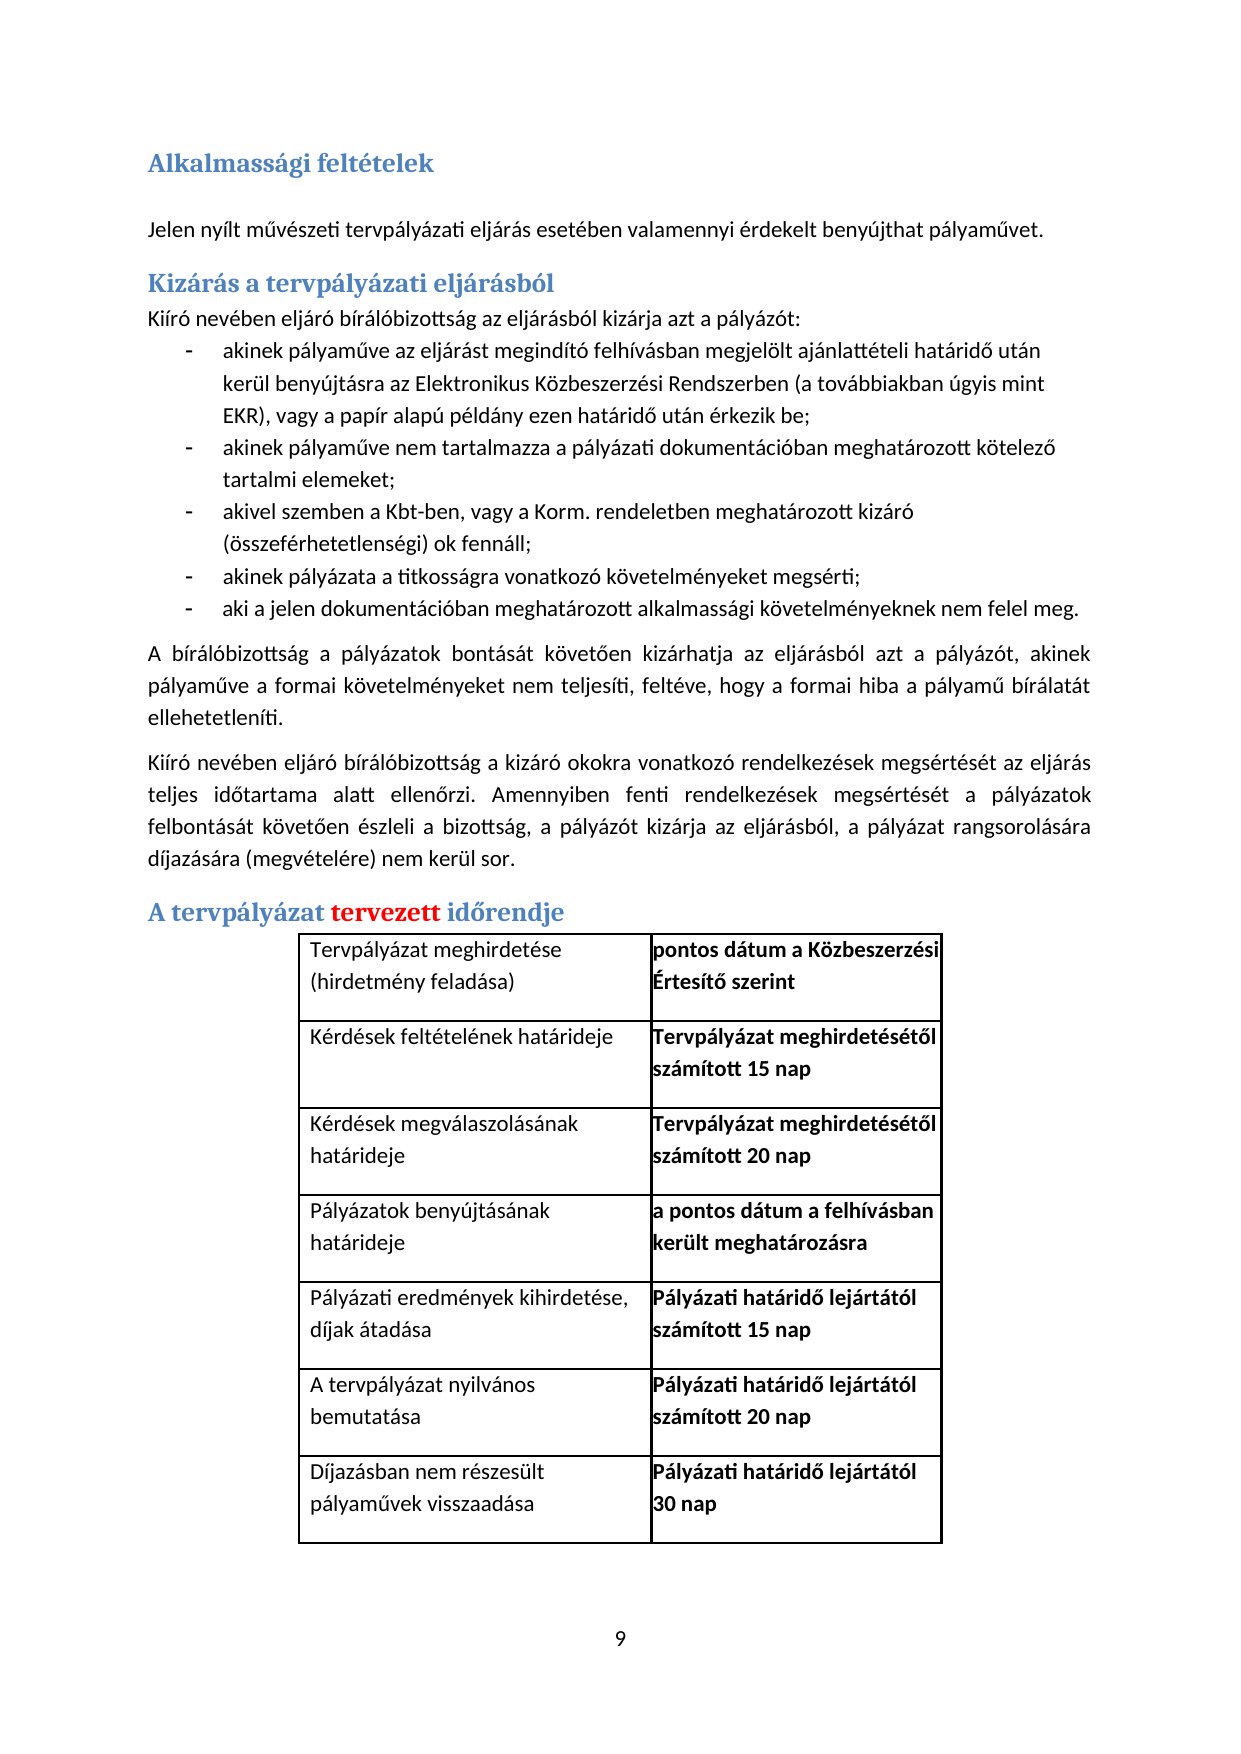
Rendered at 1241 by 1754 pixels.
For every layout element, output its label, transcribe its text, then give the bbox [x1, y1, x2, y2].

table_cell Pályázati határidő lejártától számított 15 nap [653, 1283, 940, 1368]
subtitle Kizárás a tervpályázati eljárásból [148, 268, 1093, 300]
table_cell Pályázati eredmények kihirdetése, díjak átadása [300, 1283, 650, 1368]
text Kiíró nevében eljáró bírálóbizottság az eljárásból kizárja azt a pályázót: [148, 304, 1093, 332]
table_cell Kérdések feltételének határideje [300, 1022, 650, 1107]
table_cell Tervpályázat meghirdetésétől számított 20 nap [653, 1109, 940, 1194]
table_header pontos dátum a Közbeszerzési Értesítő szerint [653, 935, 940, 1020]
table_cell Pályázati határidő lejártától 30 nap [653, 1457, 940, 1542]
text Kiíró nevében eljáró bírálóbizottság a kizáró okokra vonatkozó rendelkezések megsértését az eljárás teljes időtartama alatt ellenőrzi. Amennyiben fenti rendelkezések megsértését a pályázatok felbontását követően észleli a bizottság, a pályázót kizárja az eljárásból, a pályázat rangsorolására díjazására (megvételére) nem kerül sor. [148, 748, 1093, 872]
table_cell Díjazásban nem részesült pályaművek visszaadása [300, 1457, 650, 1542]
table_cell Pályázati határidő lejártától számított 20 nap [653, 1370, 940, 1455]
table_cell a pontos dátum a felhívásban került meghatározásra [653, 1196, 940, 1281]
table_cell Tervpályázat meghirdetésétől számított 15 nap [653, 1022, 940, 1107]
table_cell Pályázatok benyújtásának határideje [300, 1196, 650, 1281]
table_header Tervpályázat meghirdetése (hirdetmény feladása) [300, 935, 650, 1020]
list akinek pályaműve nem tartalmazza a pályázati dokumentációban meghatározott kötelező tartalmi elemeket; [185, 433, 1093, 493]
subtitle A tervpályázat tervezett időrendje [148, 897, 1093, 928]
table_cell Kérdések megválaszolásának határideje [300, 1109, 650, 1194]
text A bírálóbizottság a pályázatok bontását követően kizárhatja az eljárásból azt a pályázót, akinek pályaműve a formai követelményeket nem teljesíti, feltéve, hogy a formai hiba a pályamű bírálatát ellehetetleníti. [148, 639, 1093, 731]
subtitle Alkalmassági feltételek [148, 148, 1093, 179]
list aki a jelen dokumentációban meghatározott alkalmassági követelményeknek nem felel meg. [185, 594, 1093, 622]
list akinek pályaműve az eljárást megindító felhívásban megjelölt ajánlattételi határidő után kerül benyújtásra az Elektronikus Közbeszerzési Rendszerben (a továbbiakban úgyis mint EKR), vagy a papír alapú példány ezen határidő után érkezik be; [185, 336, 1093, 429]
list akinek pályázata a titkosságra vonatkozó követelményeket megsérti; [185, 562, 1093, 590]
table_cell A tervpályázat nyilvános bemutatása [300, 1370, 650, 1455]
list akivel szemben a Kbt-ben, vagy a Korm. rendeletben meghatározott kizáró (összeférhetetlenségi) ok fennáll; [185, 497, 1093, 558]
text Jelen nyílt művészeti tervpályázati eljárás esetében valamennyi érdekelt benyújthat pályaművet. [148, 216, 1093, 243]
